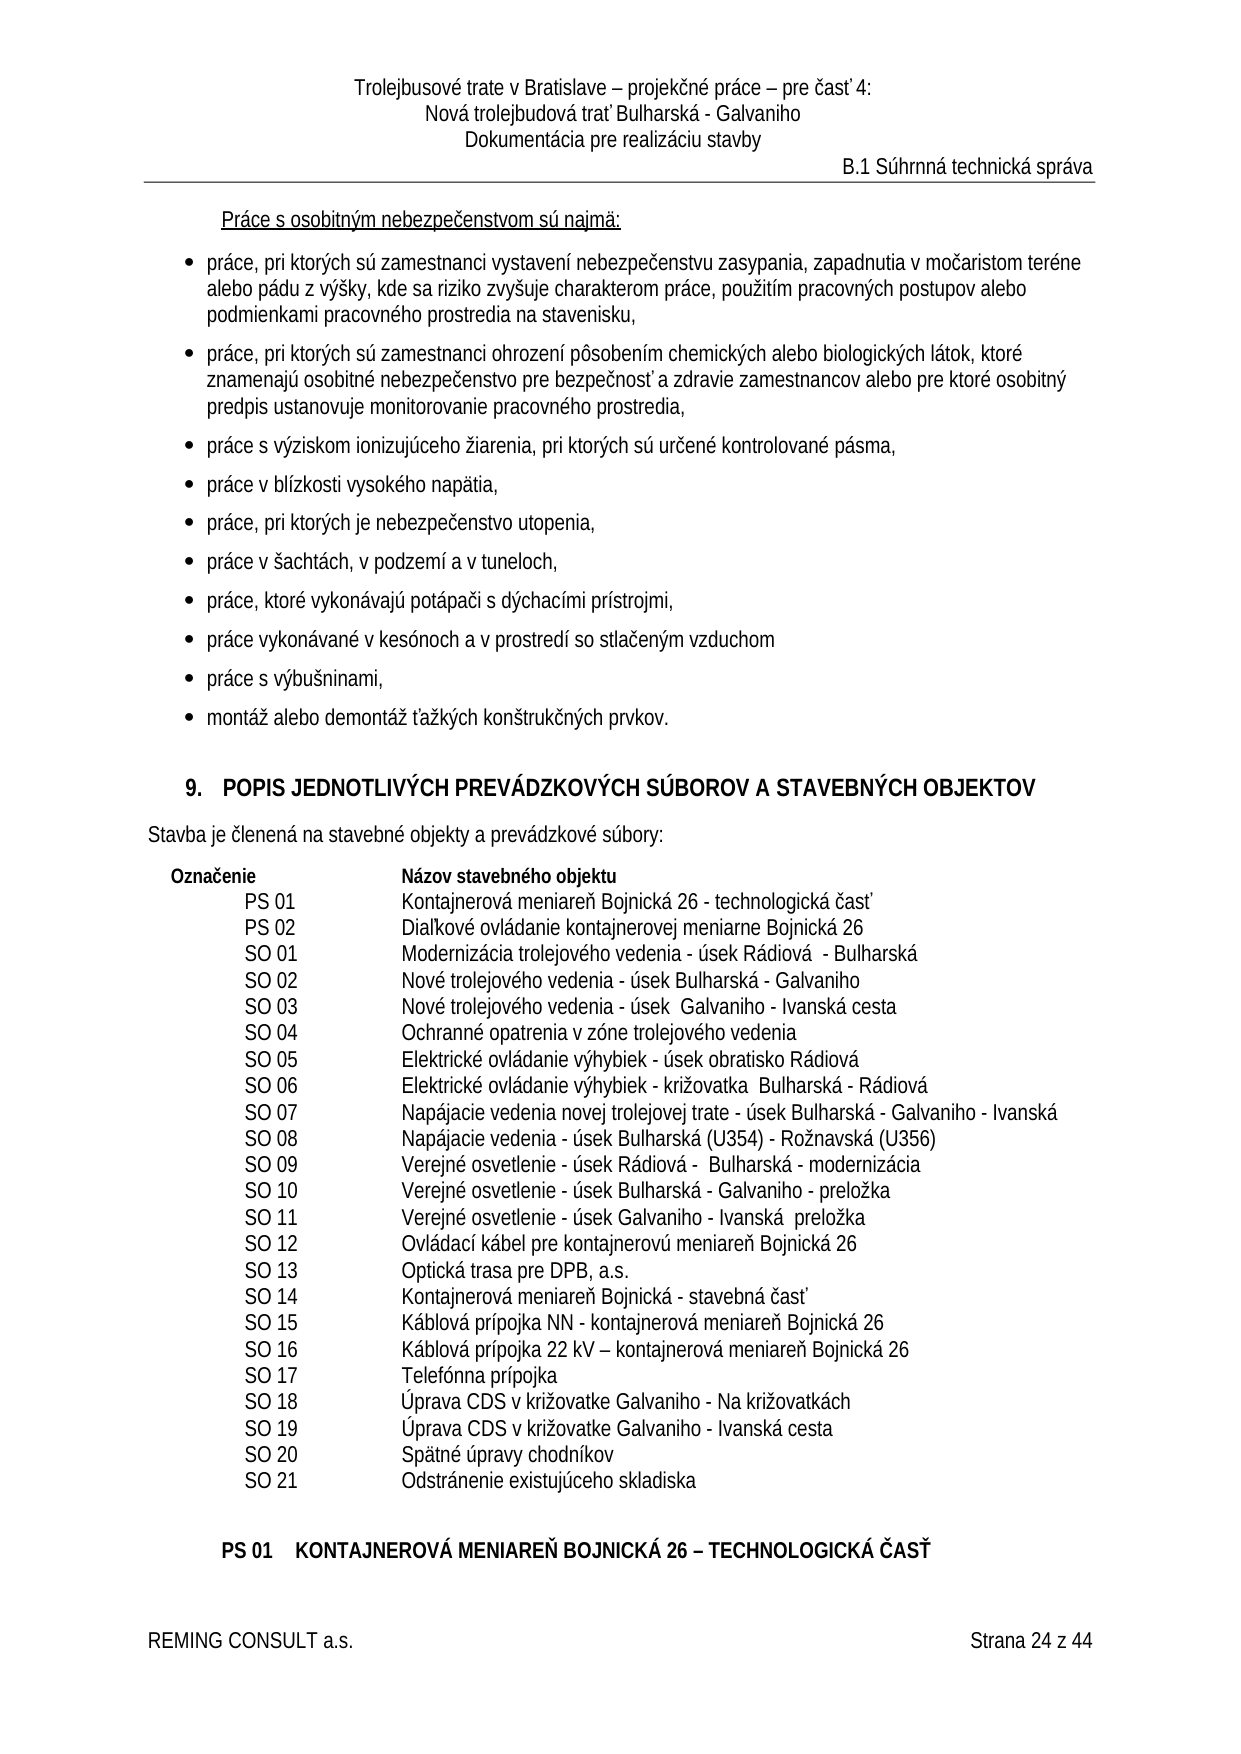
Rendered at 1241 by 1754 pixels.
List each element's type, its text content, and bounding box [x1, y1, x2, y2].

list práce, pri ktorých sú zamestnanci vystavení nebezpečenstvu zasypania, zapadnutia v močaristom teréne alebo pádu z výšky, kde sa riziko zvyšuje charakterom práce, použitím pracovných postupov alebo podmienkami pracovného prostredia na stavenisku, [185, 248, 1093, 328]
table_cell SO 02 [159, 967, 316, 993]
table_cell SO 07 [159, 1099, 316, 1125]
table_cell SO 06 [159, 1072, 316, 1098]
table_cell SO 09 [159, 1151, 316, 1177]
subtitle PS 01 KONTAJNEROVÁ MENIAREŇ BOJNICKÁ 26 – TECHNOLOGICKÁ ČASŤ [148, 1537, 1093, 1563]
table_cell Optická trasa pre DPB, a.s. [316, 1257, 1104, 1283]
table_cell Telefónna prípojka [316, 1362, 1104, 1388]
text Práce s osobitným nebezpečenstvom sú najmä: [148, 206, 1093, 232]
table_cell SO 01 [159, 940, 316, 967]
list práce s výziskom ionizujúceho žiarenia, pri ktorých sú určené kontrolované pásma, [185, 432, 1093, 458]
table_cell Verejné osvetlenie - úsek Galvaniho - Ivanská preložka [316, 1204, 1104, 1230]
list práce, pri ktorých sú zamestnanci ohrození pôsobením chemických alebo biologických látok, ktoré znamenajú osobitné nebezpečenstvo pre bezpečnosť a zdravie zamestnancov alebo pre ktoré osobitný predpis ustanovuje monitorovanie pracovného prostredia, [185, 340, 1093, 419]
table_cell Kontajnerová meniareň Bojnická - stavebná časť [316, 1283, 1104, 1309]
table_cell SO 08 [159, 1125, 316, 1151]
list práce, pri ktorých je nebezpečenstvo utopenia, [185, 509, 1093, 536]
subtitle Popis jednotlivých prevádzkových súborov a stavebných objektov [185, 773, 1093, 802]
table_cell Úprava CDS v križovatke Galvaniho - Ivanská cesta [316, 1415, 1104, 1441]
table_cell Nové trolejového vedenia - úsek Bulharská - Galvaniho [316, 967, 1104, 993]
table_cell Verejné osvetlenie - úsek Rádiová - Bulharská - modernizácia [316, 1151, 1104, 1177]
table_cell Odstránenie existujúceho skladiska [316, 1468, 1104, 1494]
table_header Označenie [159, 864, 316, 888]
table_cell Ovládací kábel pre kontajnerovú meniareň Bojnická 26 [316, 1230, 1104, 1257]
list práce v šachtách, v podzemí a v tuneloch, [185, 548, 1093, 574]
table_cell Verejné osvetlenie - úsek Bulharská - Galvaniho - preložka [316, 1178, 1104, 1204]
table_cell SO 20 [159, 1441, 316, 1467]
table_cell PS 01 [159, 888, 316, 914]
table_cell SO 21 [159, 1468, 316, 1494]
table_cell SO 17 [159, 1362, 316, 1388]
table_cell SO 15 [159, 1309, 316, 1336]
table_cell Napájacie vedenia - úsek Bulharská (U354) - Rožnavská (U356) [316, 1125, 1104, 1151]
table_cell Káblová prípojka NN - kontajnerová meniareň Bojnická 26 [316, 1309, 1104, 1336]
table_cell SO 12 [159, 1230, 316, 1257]
table_cell Napájacie vedenia novej trolejovej trate - úsek Bulharská - Galvaniho - Ivanská [316, 1099, 1104, 1125]
table_cell SO 04 [159, 1019, 316, 1046]
table_header Názov stavebného objektu [316, 864, 1104, 888]
table_cell Nové trolejového vedenia - úsek Galvaniho - Ivanská cesta [316, 993, 1104, 1019]
table_cell Úprava CDS v križovatke Galvaniho - Na križovatkách [316, 1388, 1104, 1415]
list práce vykonávané v kesónoch a v prostredí so stlačeným vzduchom [185, 626, 1093, 652]
table_cell Spätné úpravy chodníkov [316, 1441, 1104, 1467]
table_cell SO 05 [159, 1046, 316, 1072]
list práce, ktoré vykonávajú potápači s dýchacími prístrojmi, [185, 587, 1093, 613]
table_cell SO 19 [159, 1415, 316, 1441]
list práce s výbušninami, [185, 665, 1093, 691]
table_cell Diaľkové ovládanie kontajnerovej meniarne Bojnická 26 [316, 914, 1104, 940]
table_cell Modernizácia trolejového vedenia - úsek Rádiová - Bulharská [316, 940, 1104, 967]
list práce v blízkosti vysokého napätia, [185, 471, 1093, 497]
table_cell PS 02 [159, 914, 316, 940]
table_cell SO 18 [159, 1388, 316, 1415]
table_cell SO 14 [159, 1283, 316, 1309]
table_cell Ochranné opatrenia v zóne trolejového vedenia [316, 1019, 1104, 1046]
table_cell Elektrické ovládanie výhybiek - úsek obratisko Rádiová [316, 1046, 1104, 1072]
table_cell SO 10 [159, 1178, 316, 1204]
table_cell SO 13 [159, 1257, 316, 1283]
text Stavba je členená na stavebné objekty a prevádzkové súbory: [148, 821, 1093, 847]
table_cell SO 16 [159, 1336, 316, 1362]
table_cell Kontajnerová meniareň Bojnická 26 - technologická časť [316, 888, 1104, 914]
table_cell Káblová prípojka 22 kV – kontajnerová meniareň Bojnická 26 [316, 1336, 1104, 1362]
list montáž alebo demontáž ťažkých konštrukčných prvkov. [185, 704, 1093, 730]
table_cell SO 11 [159, 1204, 316, 1230]
table_cell Elektrické ovládanie výhybiek - križovatka Bulharská - Rádiová [316, 1072, 1104, 1098]
table_cell SO 03 [159, 993, 316, 1019]
